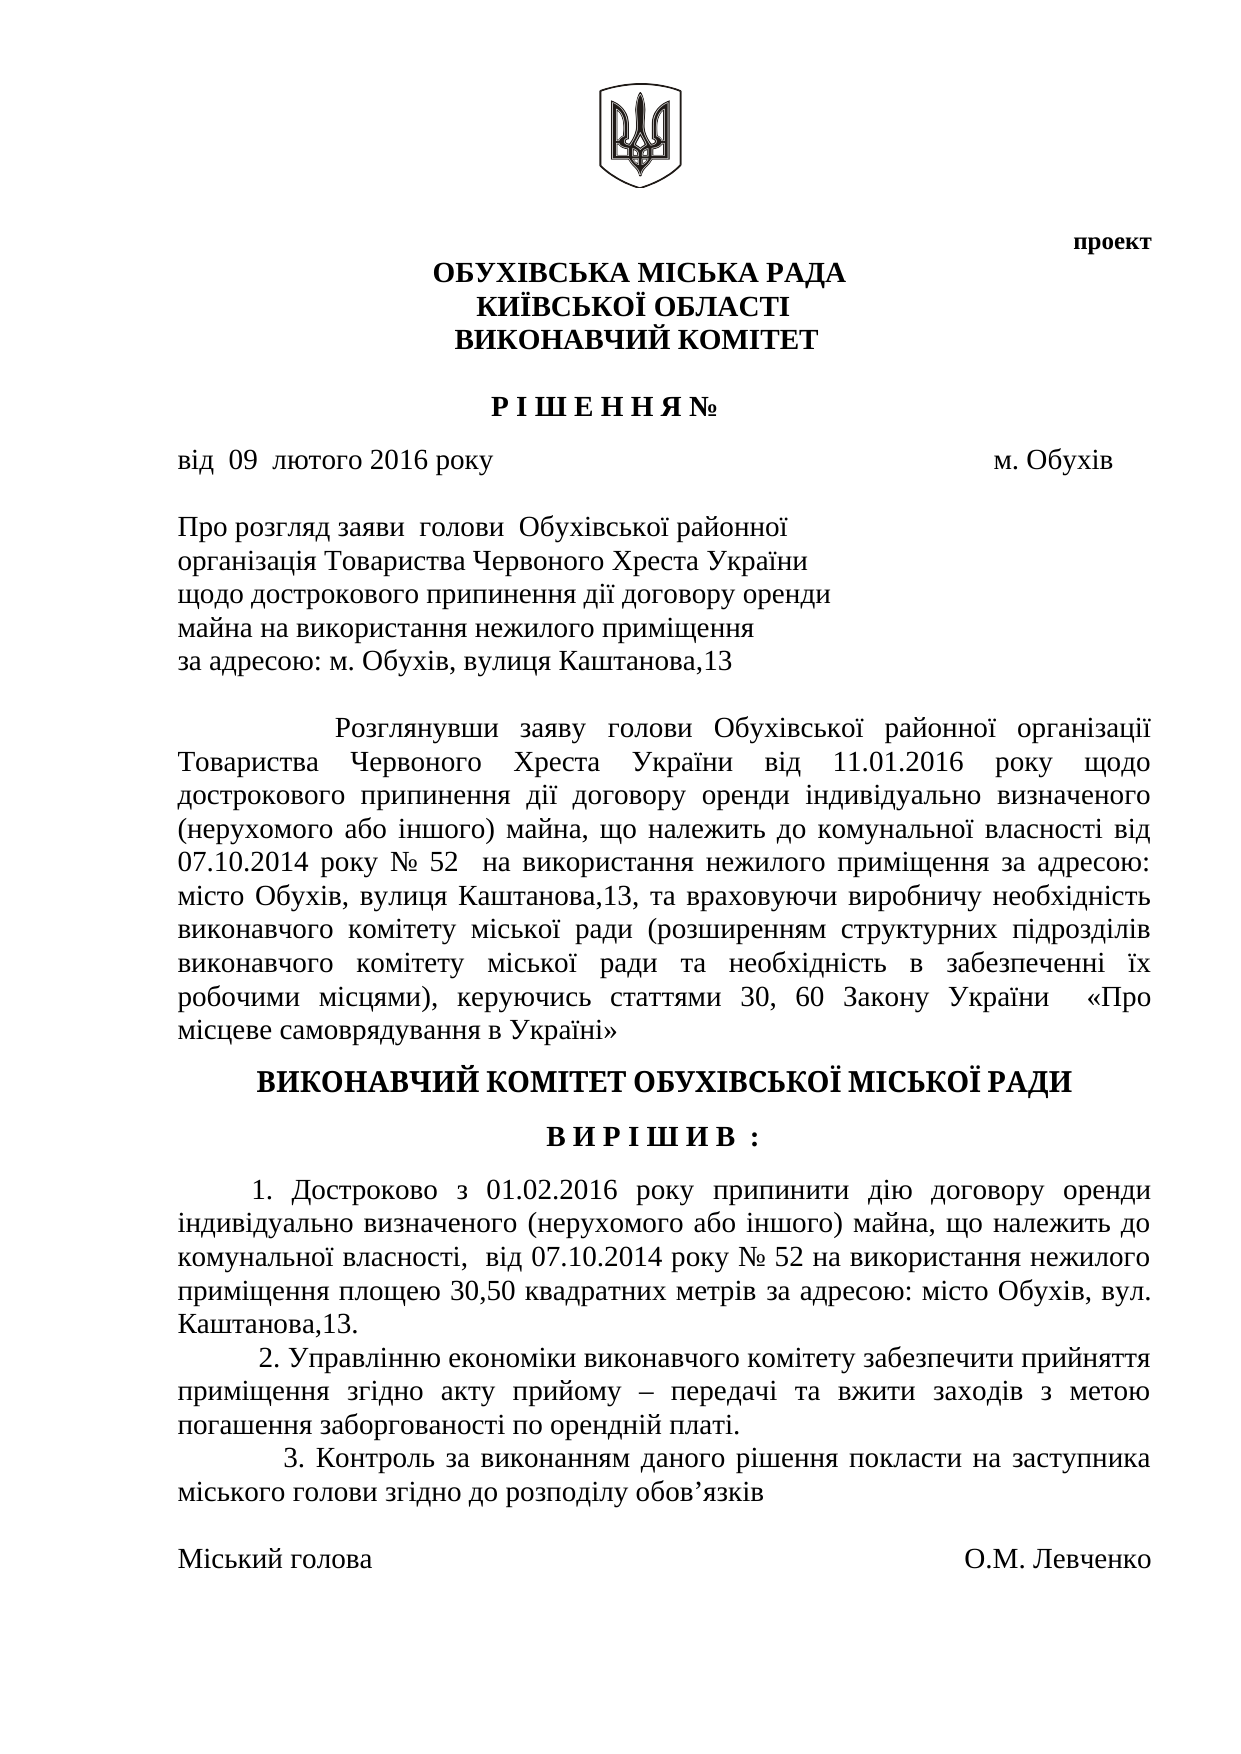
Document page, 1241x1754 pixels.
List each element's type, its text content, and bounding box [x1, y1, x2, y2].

text Р І Ш Е Н Н Я № [177, 389, 1152, 423]
text В И Р І Ш И В : [546, 1119, 1152, 1153]
text 2. Управлінню економіки виконавчого комітету забезпечити прийняття приміщення згідно акту прийому – передачі та вжити заходів з метою погашення заборгованості по орендній платі. [177, 1340, 1152, 1440]
subtitle КИЇВСЬКОЇ ОБЛАСТІ [177, 289, 1152, 322]
text Міський голова О.М. Левченко [177, 1541, 1152, 1574]
text щодо дострокового припинення дії договору оренди [177, 576, 1152, 610]
text майна на використання нежилого приміщення [177, 610, 1152, 643]
text проект [177, 226, 1152, 255]
text ВИКОНАВЧИЙ КОМІТЕТ [177, 322, 1152, 356]
subtitle ОБУХІВСЬКА МІСЬКА РАДА [177, 255, 1152, 289]
text Про розгляд заяви голови Обухівської районної [177, 509, 1152, 543]
text 3. Контроль за виконанням даного рішення покласти на заступника міського голови згідно до розподілу обов’язків [177, 1440, 1152, 1507]
text за адресою: м. Обухів, вулиця Каштанова,13 [177, 643, 1152, 677]
text 1. Достроково з 01.02.2016 року припинити дію договору оренди індивідуально визначеного (нерухомого або іншого) майна, що належить до комунальної власності, від 07.10.2014 року № 52 на використання нежилого приміщення площею 30,50 квадратних метрів за адресою: місто Обухів, вул. Каштанова,13. [177, 1172, 1152, 1340]
text від 09 лютого 2016 року м. Обухів [177, 442, 1152, 476]
text Розглянувши заяву голови Обухівської районної організації Товариства Червоного Хреста України від 11.01.2016 року щодо дострокового припинення дії договору оренди індивідуально визначеного (нерухомого або іншого) майна, що належить до комунальної власності від 07.10.2014 року № 52 на використання нежилого приміщення за адресою: місто Обухів, вулиця Каштанова,13, та враховуючи виробничу необхідність виконавчого комітету міської ради (розширенням структурних підрозділів виконавчого комітету міської ради та необхідність в забезпеченні їх робочими місцями), керуючись статтями 30, 60 Закону України «Про місцеве самоврядування в Україні» [177, 710, 1152, 1046]
subtitle ВИКОНАВЧИЙ КОМІТЕТ ОБУХІВСЬКОЇ МІСЬКОЇ РАДИ [177, 1067, 1152, 1100]
text організація Товариства Червоного Хреста України [177, 543, 1152, 576]
